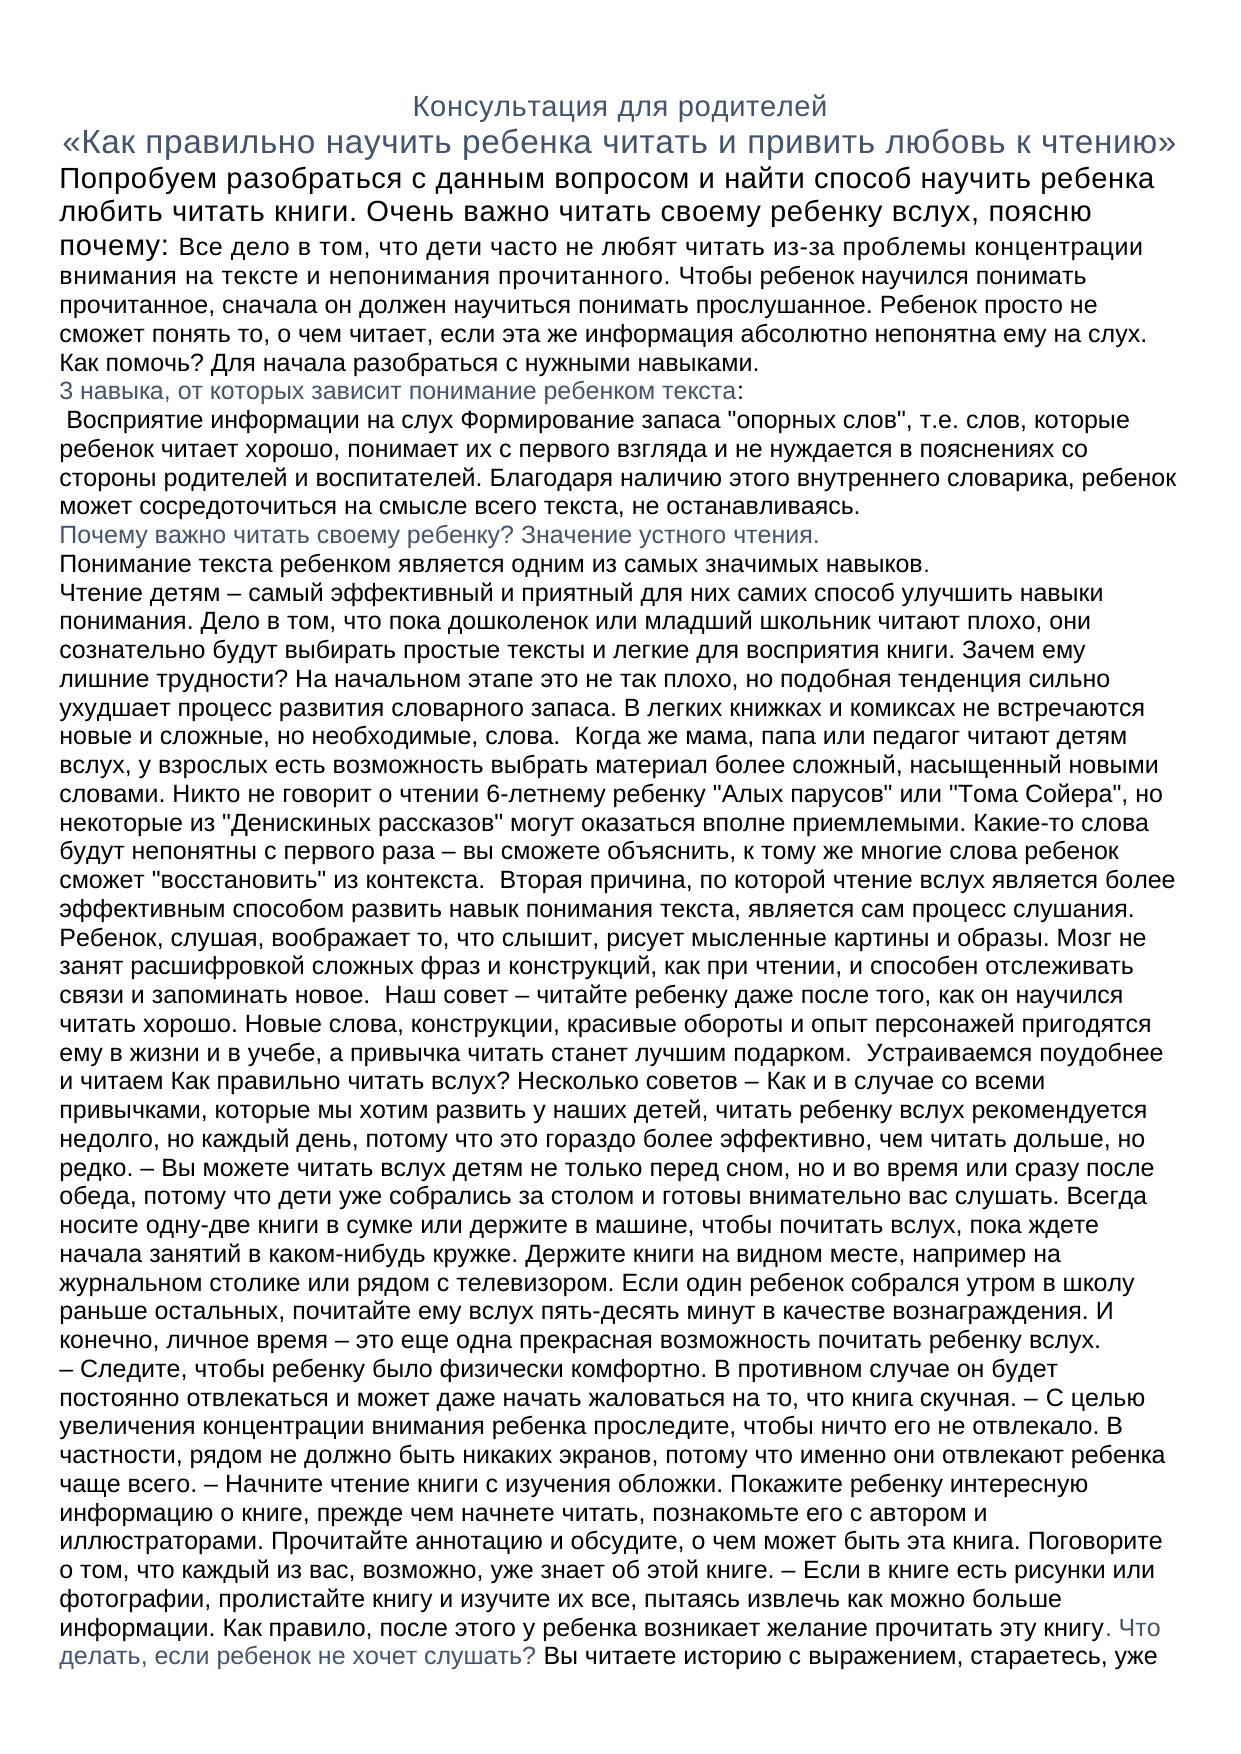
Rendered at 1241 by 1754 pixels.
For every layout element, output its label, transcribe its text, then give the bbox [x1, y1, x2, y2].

text Консультация для родителей [59, 89, 1181, 122]
text 3 навыка, от которых зависит понимание ребенком текста: [59, 376, 1181, 405]
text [59, 405, 1181, 1670]
text «Как правильно научить ребенка читать и привить любовь к чтению» [59, 122, 1181, 161]
text Попробуем разобраться с данным вопросом и найти способ научить ребенка любить читать книги. Очень важно читать своему ребенку вслух, поясню почему: Все дело в том, что дети часто не любят читать из-за проблемы концентрации внимания на тексте и непонимания прочитанного. Чтобы ребенок научился понимать прочитанное, сначала он должен научиться понимать прослушанное. Ребенок просто не сможет понять то, о чем читает, если эта же информация абсолютно непонятна ему на слух. Как помочь? Для начала разобраться с нужными навыками. [59, 161, 1181, 376]
